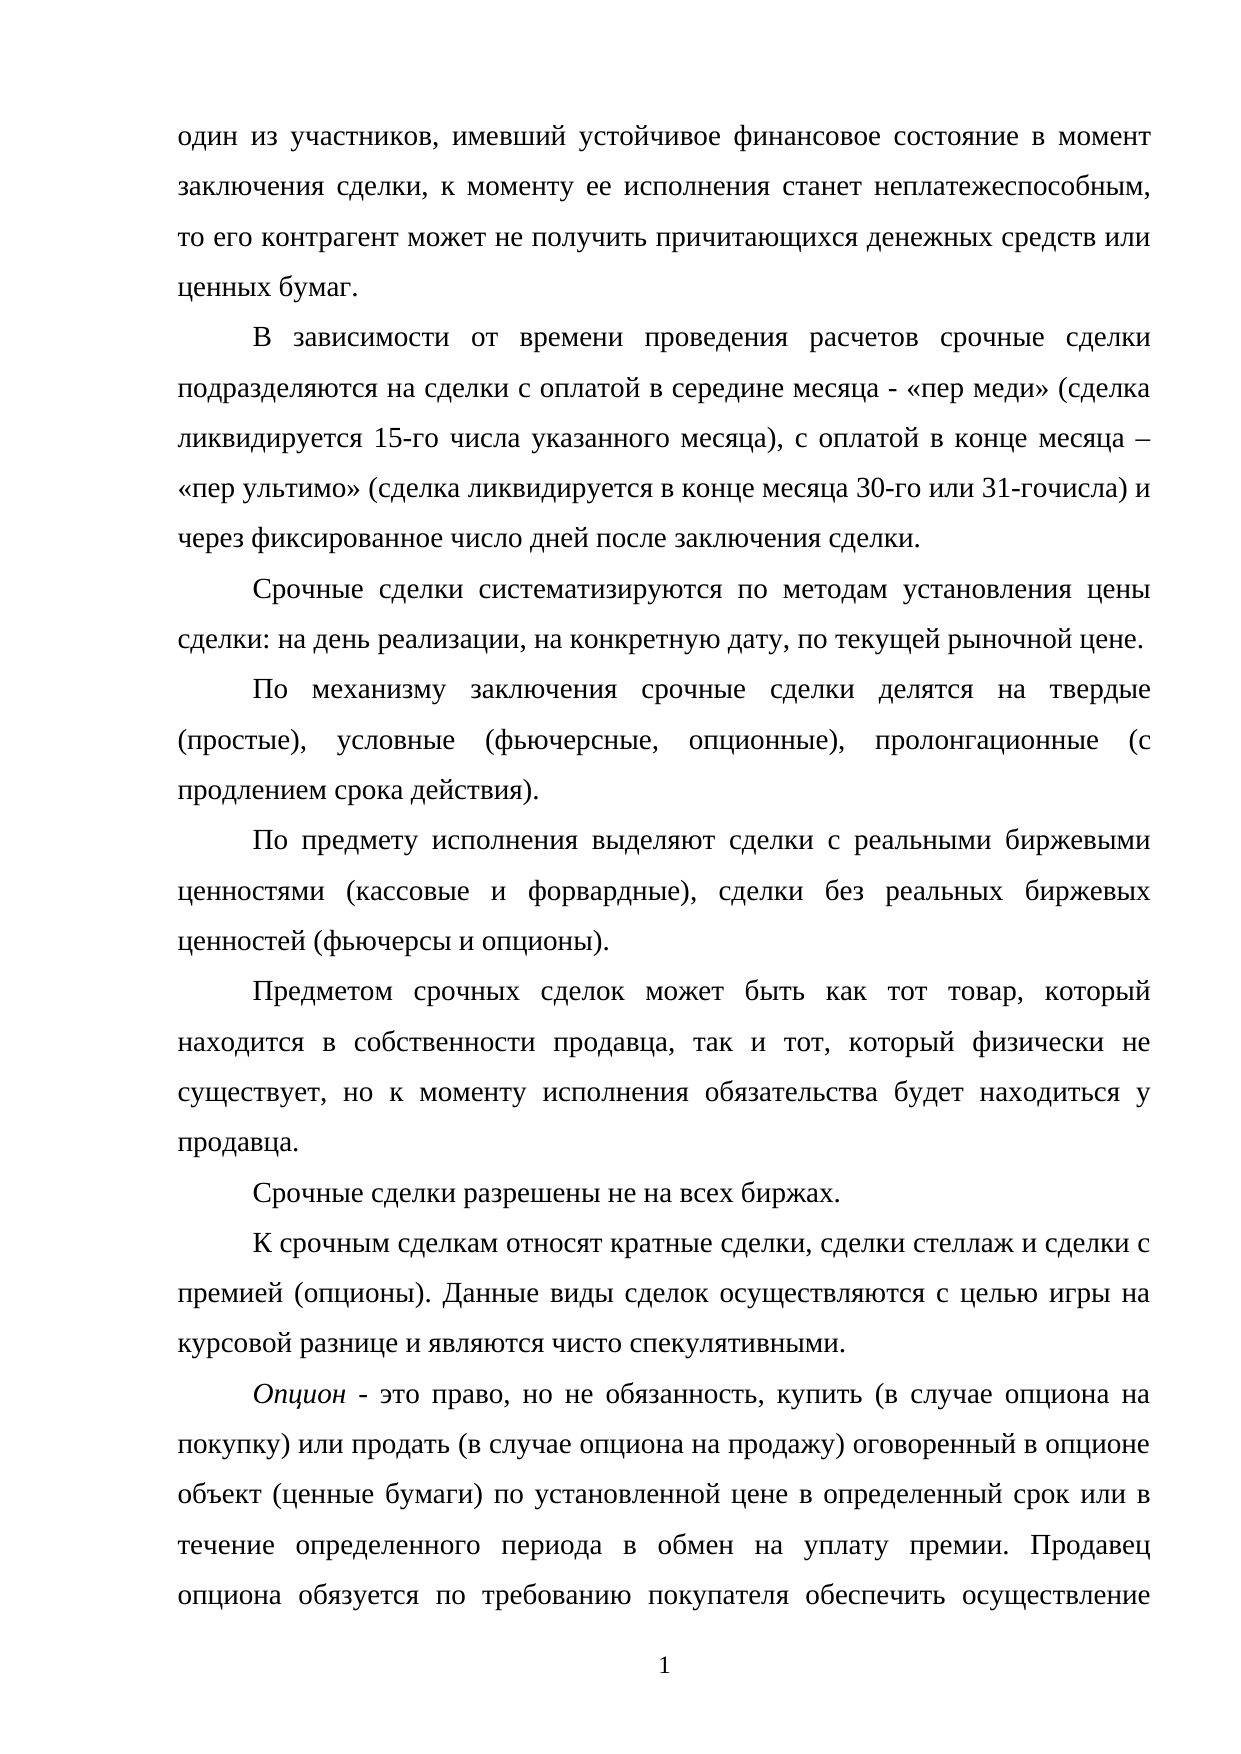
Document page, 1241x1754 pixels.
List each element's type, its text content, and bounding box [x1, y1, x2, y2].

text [177, 118, 1152, 303]
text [177, 1376, 1152, 1611]
text По механизму заключения срочные сделки делятся на твердые (простые), условные (фьючерсные, опционные), пролонгационные (с продлением срока действия). [177, 672, 1152, 806]
text Срочные сделки систематизируются по методам установления цены сделки: на день реализации, на конкретную дату, по текущей рыночной цене. [177, 571, 1152, 655]
text К срочным сделкам относят кратные сделки, сделки стеллаж и сделки с премией (опционы). Данные виды сделок осуществляются с целью игры на курсовой разнице и являются чисто спекулятивными. [177, 1225, 1152, 1359]
text Срочные сделки разрешены не на всех биржах. [177, 1175, 1152, 1208]
text В зависимости от времени проведения расчетов срочные сделки подразделяются на сделки с оплатой в середине месяца - «пер меди» (сделка ликвидируется 15-го числа указанного месяца), с оплатой в конце месяца – «пер ультимо» (сделка ликвидируется в конце месяца 30-го или 31-гочисла) и через фиксированное число дней после заключения сделки. [177, 319, 1152, 554]
text Предметом срочных сделок может быть как тот товар, который находится в собственности продавца, так и тот, который физически не существует, но к моменту исполнения обязательства будет находиться у продавца. [177, 973, 1152, 1158]
text По предмету исполнения выделяют сделки с реальными биржевыми ценностями (кассовые и форвардные), сделки без реальных биржевых ценностей (фьючерсы и опционы). [177, 822, 1152, 957]
